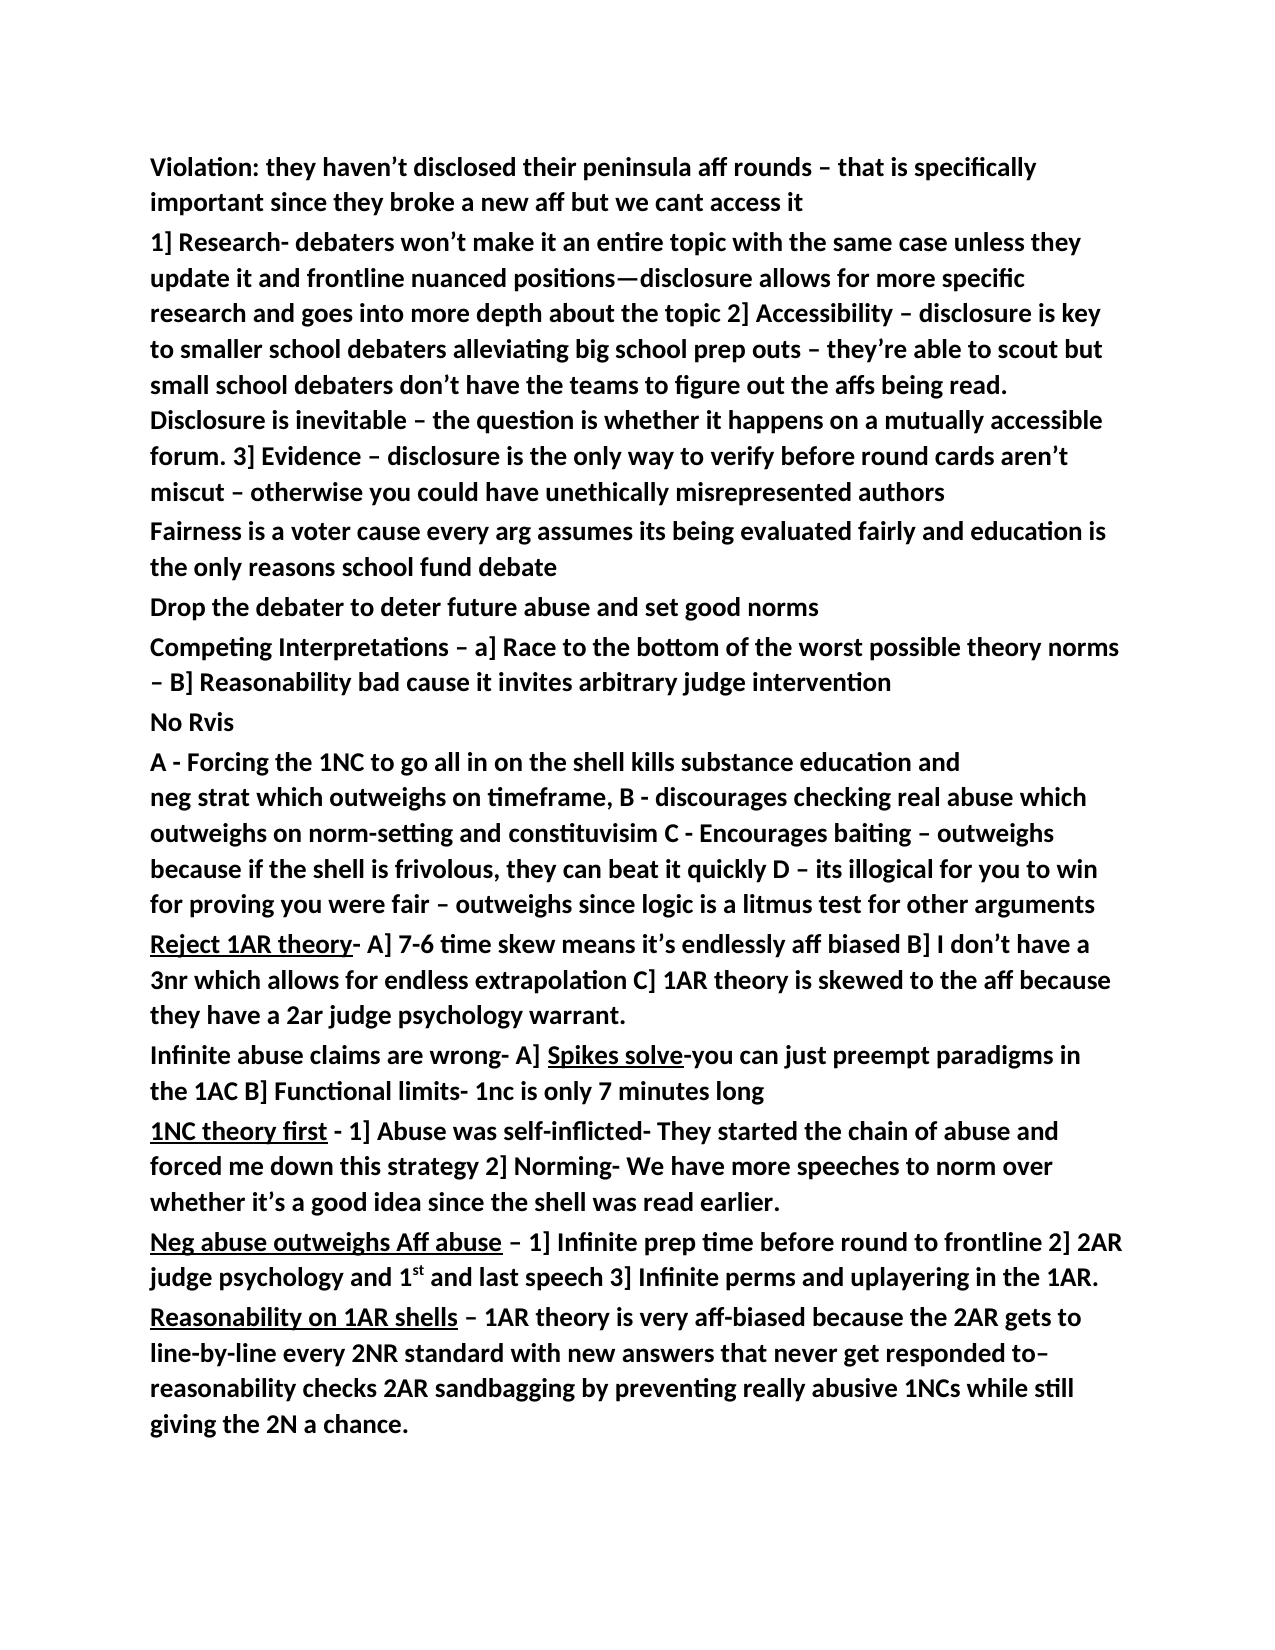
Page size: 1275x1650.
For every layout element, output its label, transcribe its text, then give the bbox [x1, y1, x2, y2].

subtitle A - Forcing the 1NC to go all in on the shell kills substance education and neg strat which outweighs on timeframe, B - discourages checking real abuse which outweighs on norm-setting and constituvisim C - Encourages baiting – outweighs because if the shell is frivolous, they can beat it quickly D – its illogical for you to win for proving you were fair – outweighs since logic is a litmus test for other arguments [150, 745, 1125, 921]
subtitle 1] Research- debaters won’t make it an entire topic with the same case unless they update it and frontline nuanced positions—disclosure allows for more specific research and goes into more depth about the topic 2] Accessibility – disclosure is key to smaller school debaters alleviating big school prep outs – they’re able to scout but small school debaters don’t have the teams to figure out the affs being read. Disclosure is inevitable – the question is whether it happens on a mutually accessible forum. 3] Evidence – disclosure is the only way to verify before round cards aren’t miscut – otherwise you could have unethically misrepresented authors [150, 225, 1125, 508]
subtitle No Rvis [150, 705, 1125, 738]
subtitle Fairness is a voter cause every arg assumes its being evaluated fairly and education is the only reasons school fund debate [150, 514, 1125, 583]
subtitle Violation: they haven’t disclosed their peninsula aff rounds – that is specifically important since they broke a new aff but we cant access it [150, 150, 1125, 219]
subtitle Reject 1AR theory- A] 7-6 time skew means it’s endlessly aff biased B] I don’t have a 3nr which allows for endless extrapolation C] 1AR theory is skewed to the aff because they have a 2ar judge psychology warrant. [150, 927, 1125, 1032]
subtitle Reasonability on 1AR shells – 1AR theory is very aff-biased because the 2AR gets to line-by-line every 2NR standard with new answers that never get responded to– reasonability checks 2AR sandbagging by preventing really abusive 1NCs while still giving the 2N a chance. [150, 1300, 1125, 1440]
subtitle 1NC theory first - 1] Abuse was self-inflicted- They started the chain of abuse and forced me down this strategy 2] Norming- We have more speeches to norm over whether it’s a good idea since the shell was read earlier. [150, 1114, 1125, 1218]
subtitle Infinite abuse claims are wrong- A] Spikes solve-you can just preempt paradigms in the 1AC B] Functional limits- 1nc is only 7 minutes long [150, 1038, 1125, 1107]
subtitle Neg abuse outweighs Aff abuse – 1] Infinite prep time before round to frontline 2] 2AR judge psychology and 1st and last speech 3] Infinite perms and uplayering in the 1AR. [150, 1225, 1125, 1293]
subtitle Competing Interpretations – a] Race to the bottom of the worst possible theory norms – B] Reasonability bad cause it invites arbitrary judge intervention [150, 630, 1125, 698]
subtitle Drop the debater to deter future abuse and set good norms [150, 590, 1125, 623]
